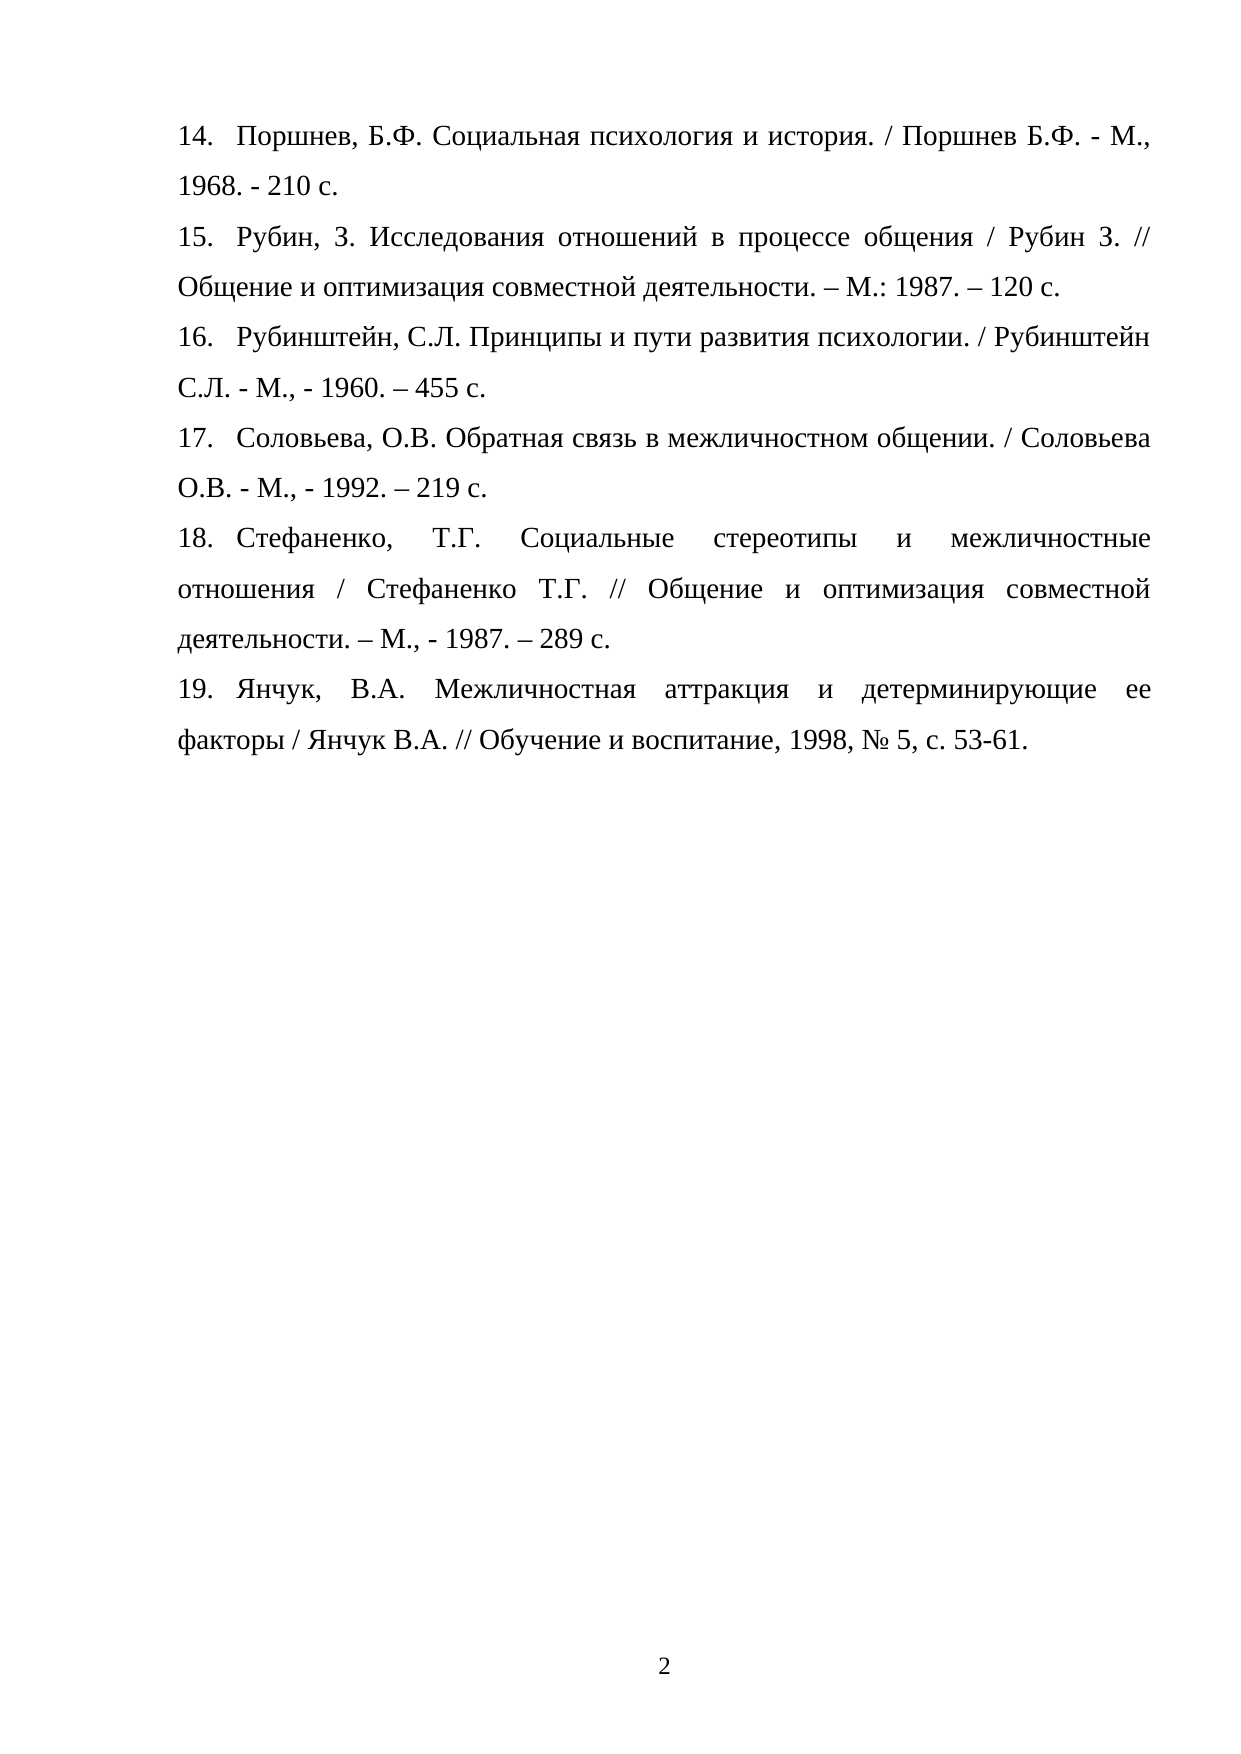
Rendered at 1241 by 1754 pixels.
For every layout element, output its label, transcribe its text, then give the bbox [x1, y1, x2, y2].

list Соловьева, О.В. Обратная связь в межличностном общении. / Соловьева О.В. - М., - 1992. – 219 с. [177, 420, 1152, 504]
list Стефаненко, Т.Г. Социальные стереотипы и межличностные отношения / Стефаненко Т.Г. // Общение и оптимизация совместной деятельности. – М., - 1987. – 289 с. [177, 521, 1152, 655]
list Поршнев, Б.Ф. Социальная психология и история. / Поршнев Б.Ф. - М., 1968. - 210 с. [177, 118, 1152, 202]
list Рубинштейн, С.Л. Принципы и пути развития психологии. / Рубинштейн С.Л. - М., - 1960. – 455 с. [177, 319, 1152, 403]
list Янчук, В.А. Межличностная аттракция и детерминирующие ее факторы / Янчук В.А. // Обучение и воспитание, 1998, № 5, с. 53-61. [177, 672, 1152, 755]
list Рубин, З. Исследования отношений в процессе общения / Рубин З. // Общение и оптимизация совместной деятельности. – М.: 1987. – 120 с. [177, 219, 1152, 303]
